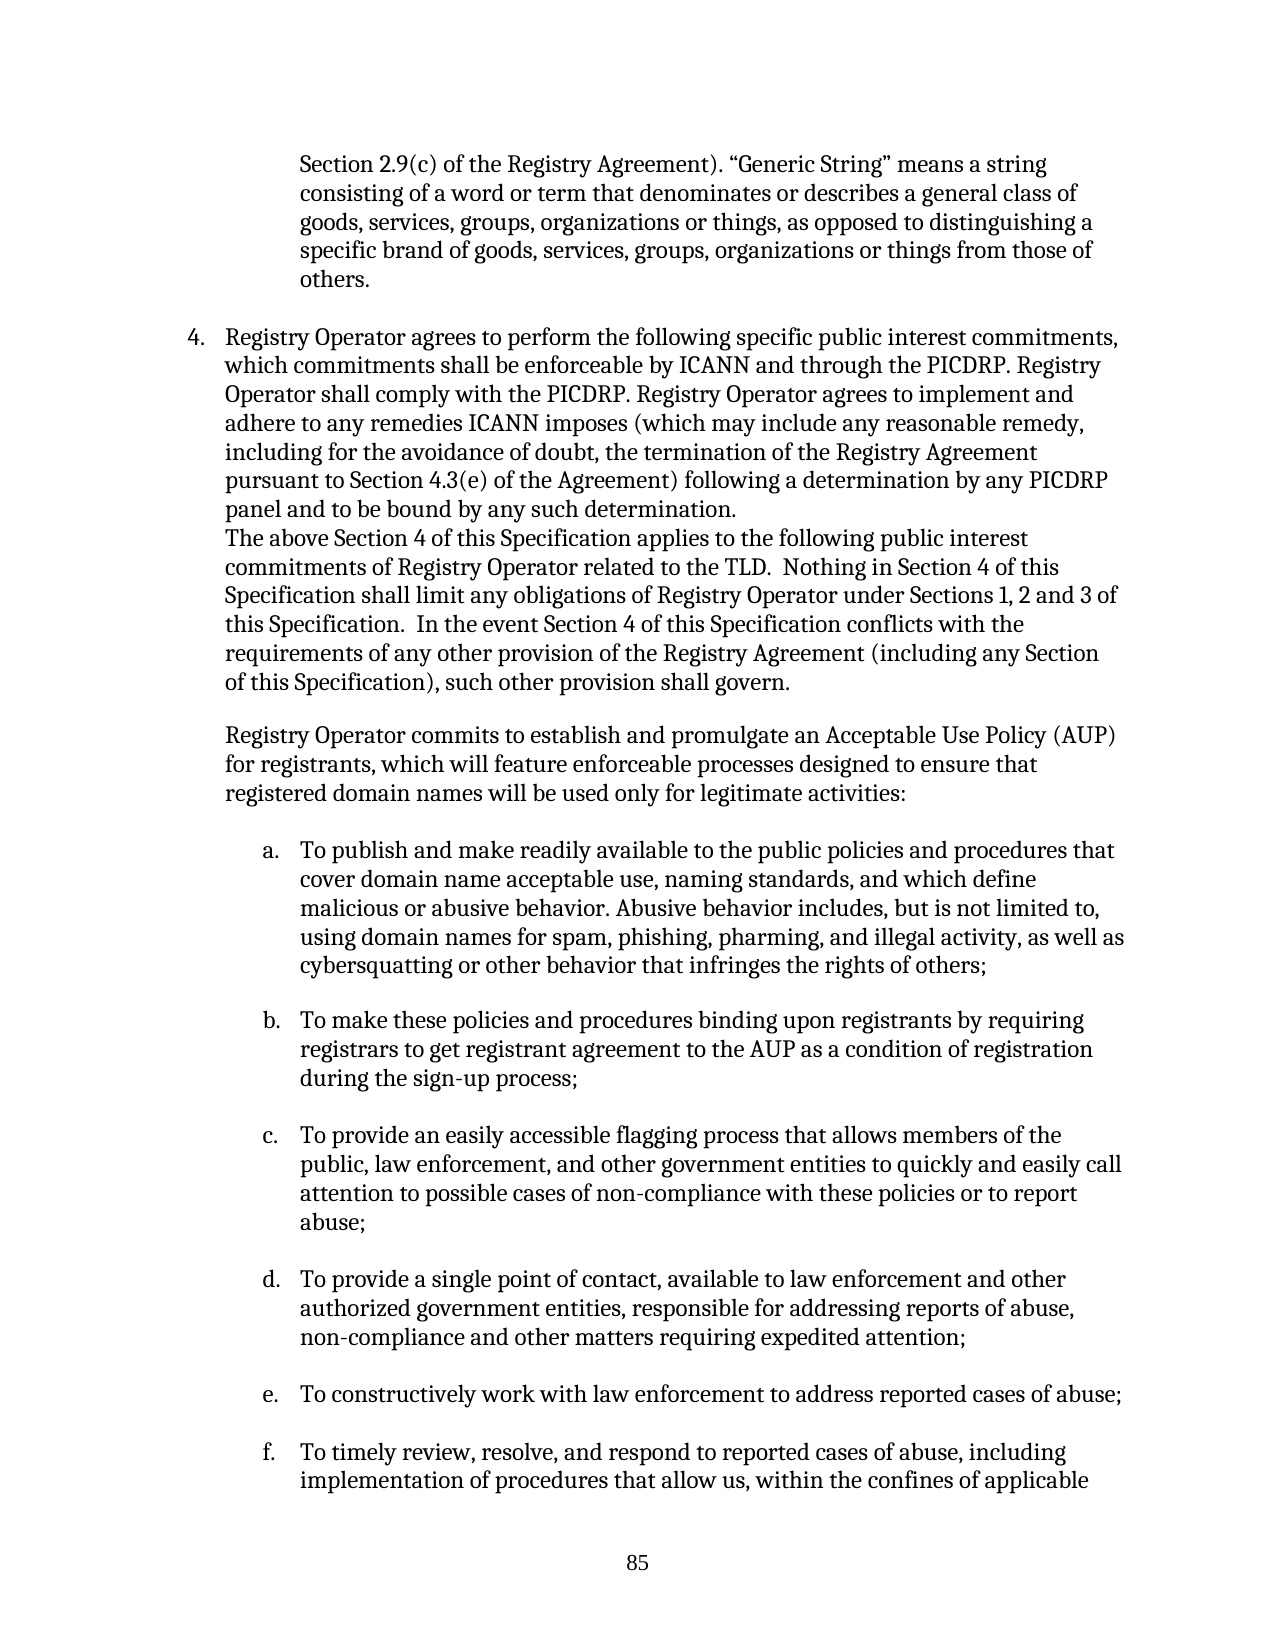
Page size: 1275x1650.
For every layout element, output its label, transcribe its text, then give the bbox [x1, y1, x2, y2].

list To provide a single point of contact, available to law enforcement and other authorized government entities, responsible for addressing reports of abuse, non-compliance and other matters requiring expedited attention; [262, 1265, 1125, 1351]
list To publish and make readily available to the public policies and procedures that cover domain name acceptable use, naming standards, and which define malicious or abusive behavior. Abusive behavior includes, but is not limited to, using domain names for spam, phishing, pharming, and illegal activity, as well as cybersquatting or other behavior that infringes the rights of others; [262, 836, 1125, 980]
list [262, 1438, 1125, 1495]
list Registry Operator agrees to perform the following specific public interest commitments, which commitments shall be enforceable by ICANN and through the PICDRP. Registry Operator shall comply with the PICDRP. Registry Operator agrees to implement and adhere to any remedies ICANN imposes (which may include any reasonable remedy, including for the avoidance of doubt, the termination of the Registry Agreement pursuant to Section 4.3(e) of the Agreement) following a determination by any PICDRP panel and to be bound by any such determination. [187, 322, 1125, 524]
text The above Section 4 of this Specification applies to the following public interest commitments of Registry Operator related to the TLD. Nothing in Section 4 of this Specification shall limit any obligations of Registry Operator under Sections 1, 2 and 3 of this Specification. In the event Section 4 of this Specification conflicts with the requirements of any other provision of the Registry Agreement (including any Section of this Specification), such other provision shall govern. [225, 524, 1125, 696]
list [262, 150, 1125, 294]
text Registry Operator commits to establish and promulgate an Acceptable Use Policy (AUP) for registrants, which will feature enforceable processes designed to ensure that registered domain names will be used only for legitimate activities: [225, 721, 1125, 807]
list To make these policies and procedures binding upon registrants by requiring registrars to get registrant agreement to the AUP as a condition of registration during the sign-up process; [262, 1006, 1125, 1093]
list To constructively work with law enforcement to address reported cases of abuse; [262, 1380, 1125, 1409]
list To provide an easily accessible flagging process that allows members of the public, law enforcement, and other government entities to quickly and easily call attention to possible cases of non-compliance with these policies or to report abuse; [262, 1121, 1125, 1236]
